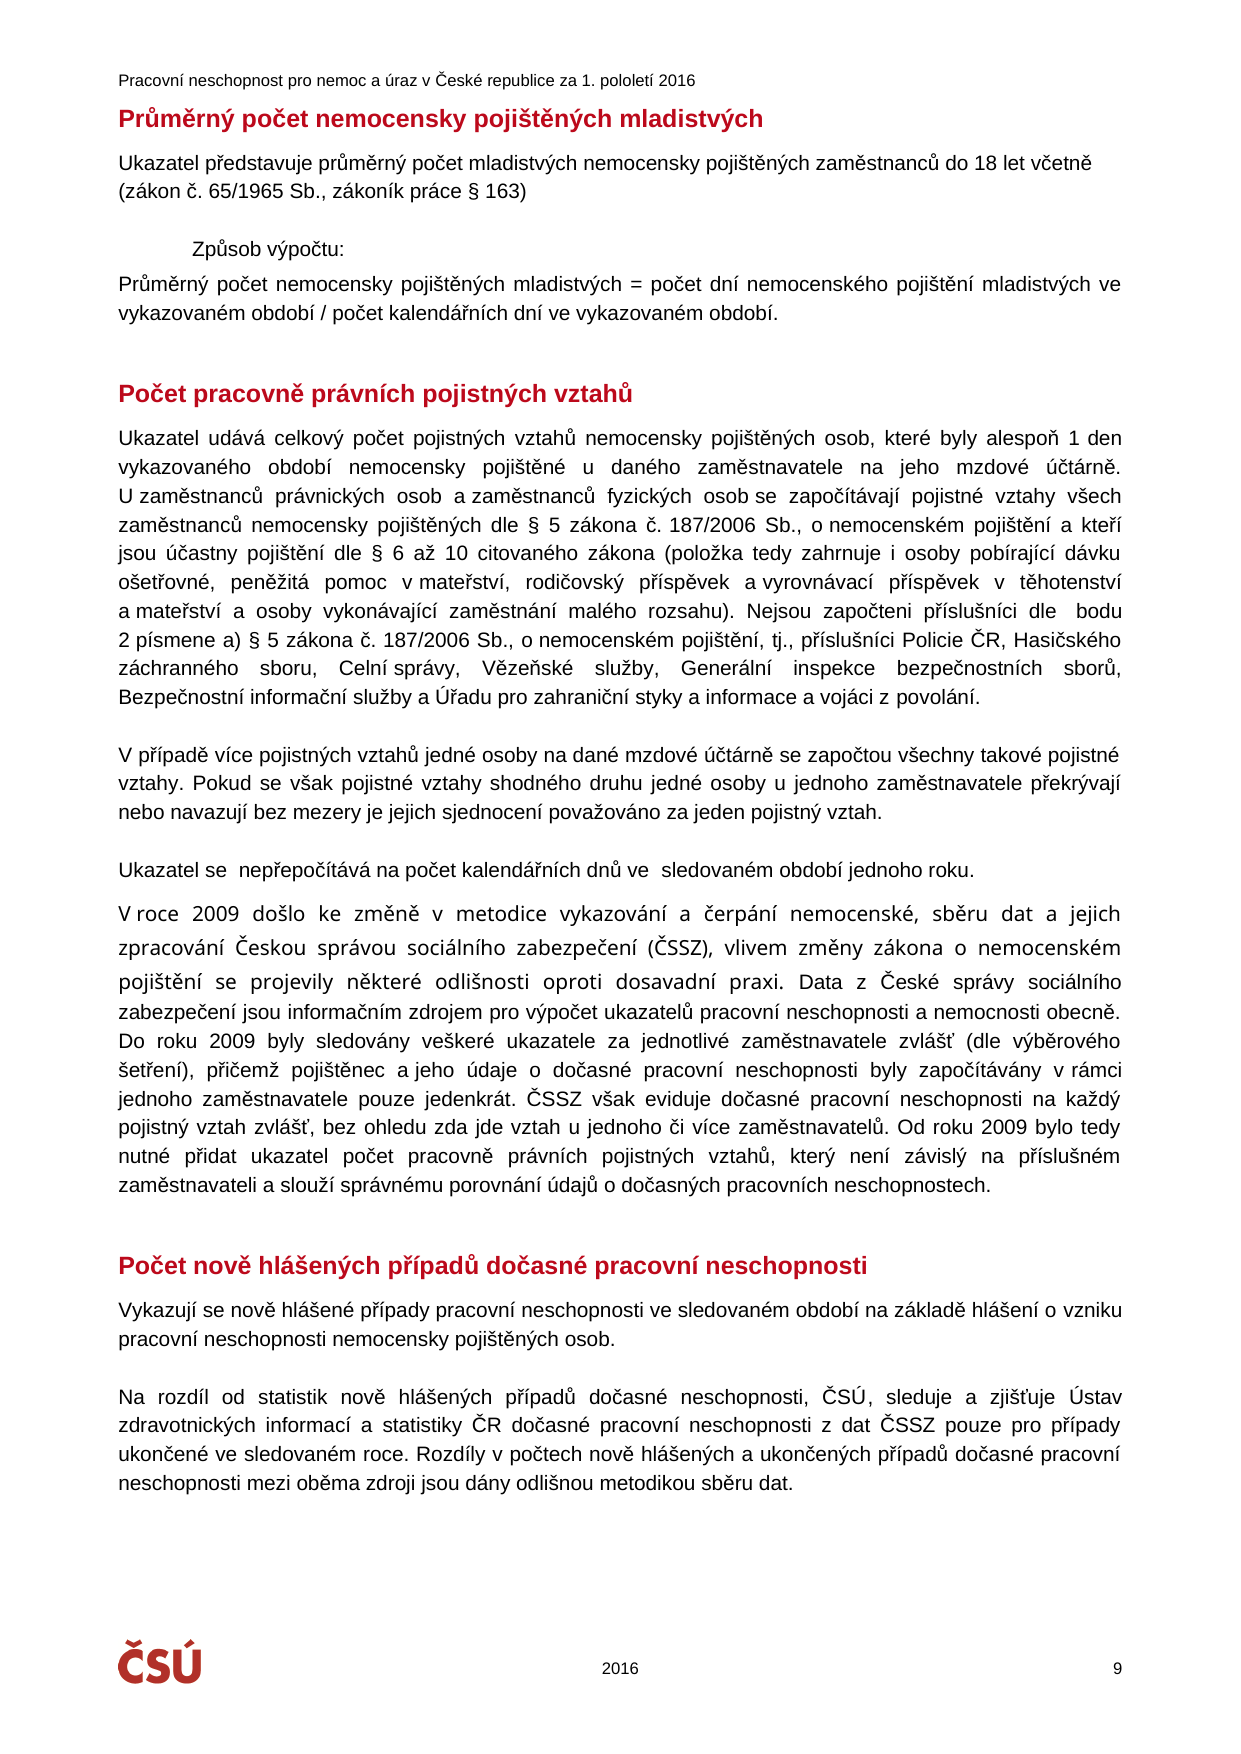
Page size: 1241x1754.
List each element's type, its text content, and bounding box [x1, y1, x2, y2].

text V případě více pojistných vztahů jedné osoby na dané mzdové účtárně se započtou všechny takové pojistné vztahy. Pokud se však pojistné vztahy shodného druhu jedné osoby u jednoho zaměstnavatele překrývají nebo navazují bez mezery je jejich sjednocení považováno za jeden pojistný vztah. [118, 742, 1122, 824]
text Průměrný počet nemocensky pojištěných mladistvých = počet dní nemocenského pojištění mladistvých ve vykazovaném období / počet kalendářních dní ve vykazovaném období. [118, 272, 1122, 324]
text Ukazatel udává celkový počet pojistných vztahů nemocensky pojištěných osob, které byly alespoň 1 den vykazovaného období nemocensky pojištěné u daného zaměstnavatele na jeho mzdové účtárně. U zaměstnanců právnických osob a zaměstnanců fyzických osob se započítávají pojistné vztahy všech zaměstnanců nemocensky pojištěných dle § 5 zákona č. 187/2006 Sb., o nemocenském pojištění a kteří jsou účastny pojištění dle § 6 až 10 citovaného zákona (položka tedy zahrnuje i osoby pobírající dávku ošetřovné, peněžitá pomoc v mateřství, rodičovský příspěvek a vyrovnávací příspěvek v těhotenství a mateřství a osoby vykonávající zaměstnání malého rozsahu). Nejsou započteni příslušníci dle bodu 2 písmene a) § 5 zákona č. 187/2006 Sb., o nemocenském pojištění, tj., příslušníci Policie ČR, Hasičského záchranného sboru, Celní správy, Vězeňské služby, Generální inspekce bezpečnostních sborů, Bezpečnostní informační služby a Úřadu pro zahraniční styky a informace a vojáci z povolání. [118, 426, 1122, 709]
subtitle Počet nově hlášených případů dočasné pracovní neschopnosti [118, 1251, 1122, 1280]
text Způsob výpočtu: [118, 237, 1122, 261]
subtitle Počet pracovně právních pojistných vztahů [118, 379, 1122, 408]
text Vykazují se nově hlášené případy pracovní neschopnosti ve sledovaném období na základě hlášení o vzniku pracovní neschopnosti nemocensky pojištěných osob. [118, 1298, 1122, 1351]
picture [118, 1639, 201, 1684]
text Ukazatel představuje průměrný počet mladistvých nemocensky pojištěných zaměstnanců do 18 let včetně (zákon č. 65/1965 Sb., zákoník práce § 163) [118, 151, 1122, 203]
text Na rozdíl od statistik nově hlášených případů dočasné neschopnosti, ČSÚ, sleduje a zjišťuje Ústav zdravotnických informací a statistiky ČR dočasné pracovní neschopnosti z dat ČSSZ pouze pro případy ukončené ve sledovaném roce. Rozdíly v počtech nově hlášených a ukončených případů dočasné pracovní neschopnosti mezi oběma zdroji jsou dány odlišnou metodikou sběru dat. [118, 1384, 1122, 1495]
text Ukazatel se nepřepočítává na počet kalendářních dnů ve sledovaném období jednoho roku. [118, 857, 1122, 881]
text V roce 2009 došlo ke změně v metodice vykazování a čerpání nemocenské, sběru dat a jejich zpracování Českou správou sociálního zabezpečení (ČSSZ), vlivem změny zákona o nemocenském pojištění se projevily některé odlišnosti oproti dosavadní praxi. Data z České správy sociálního zabezpečení jsou informačním zdrojem pro výpočet ukazatelů pracovní neschopnosti a nemocnosti obecně. Do roku 2009 byly sledovány veškeré ukazatele za jednotlivé zaměstnavatele zvlášť (dle výběrového šetření), přičemž pojištěnec a jeho údaje o dočasné pracovní neschopnosti byly započítávány v rámci jednoho zaměstnavatele pouze jedenkrát. ČSSZ však eviduje dočasné pracovní neschopnosti na každý pojistný vztah zvlášť, bez ohledu zda jde vztah u jednoho či více zaměstnavatelů. Od roku 2009 bylo tedy nutné přidat ukazatel počet pracovně právních pojistných vztahů, který není závislý na příslušném zaměstnavateli a slouží správnému porovnání údajů o dočasných pracovních neschopnostech. [118, 899, 1122, 1197]
subtitle Průměrný počet nemocensky pojištěných mladistvých [118, 103, 1122, 132]
